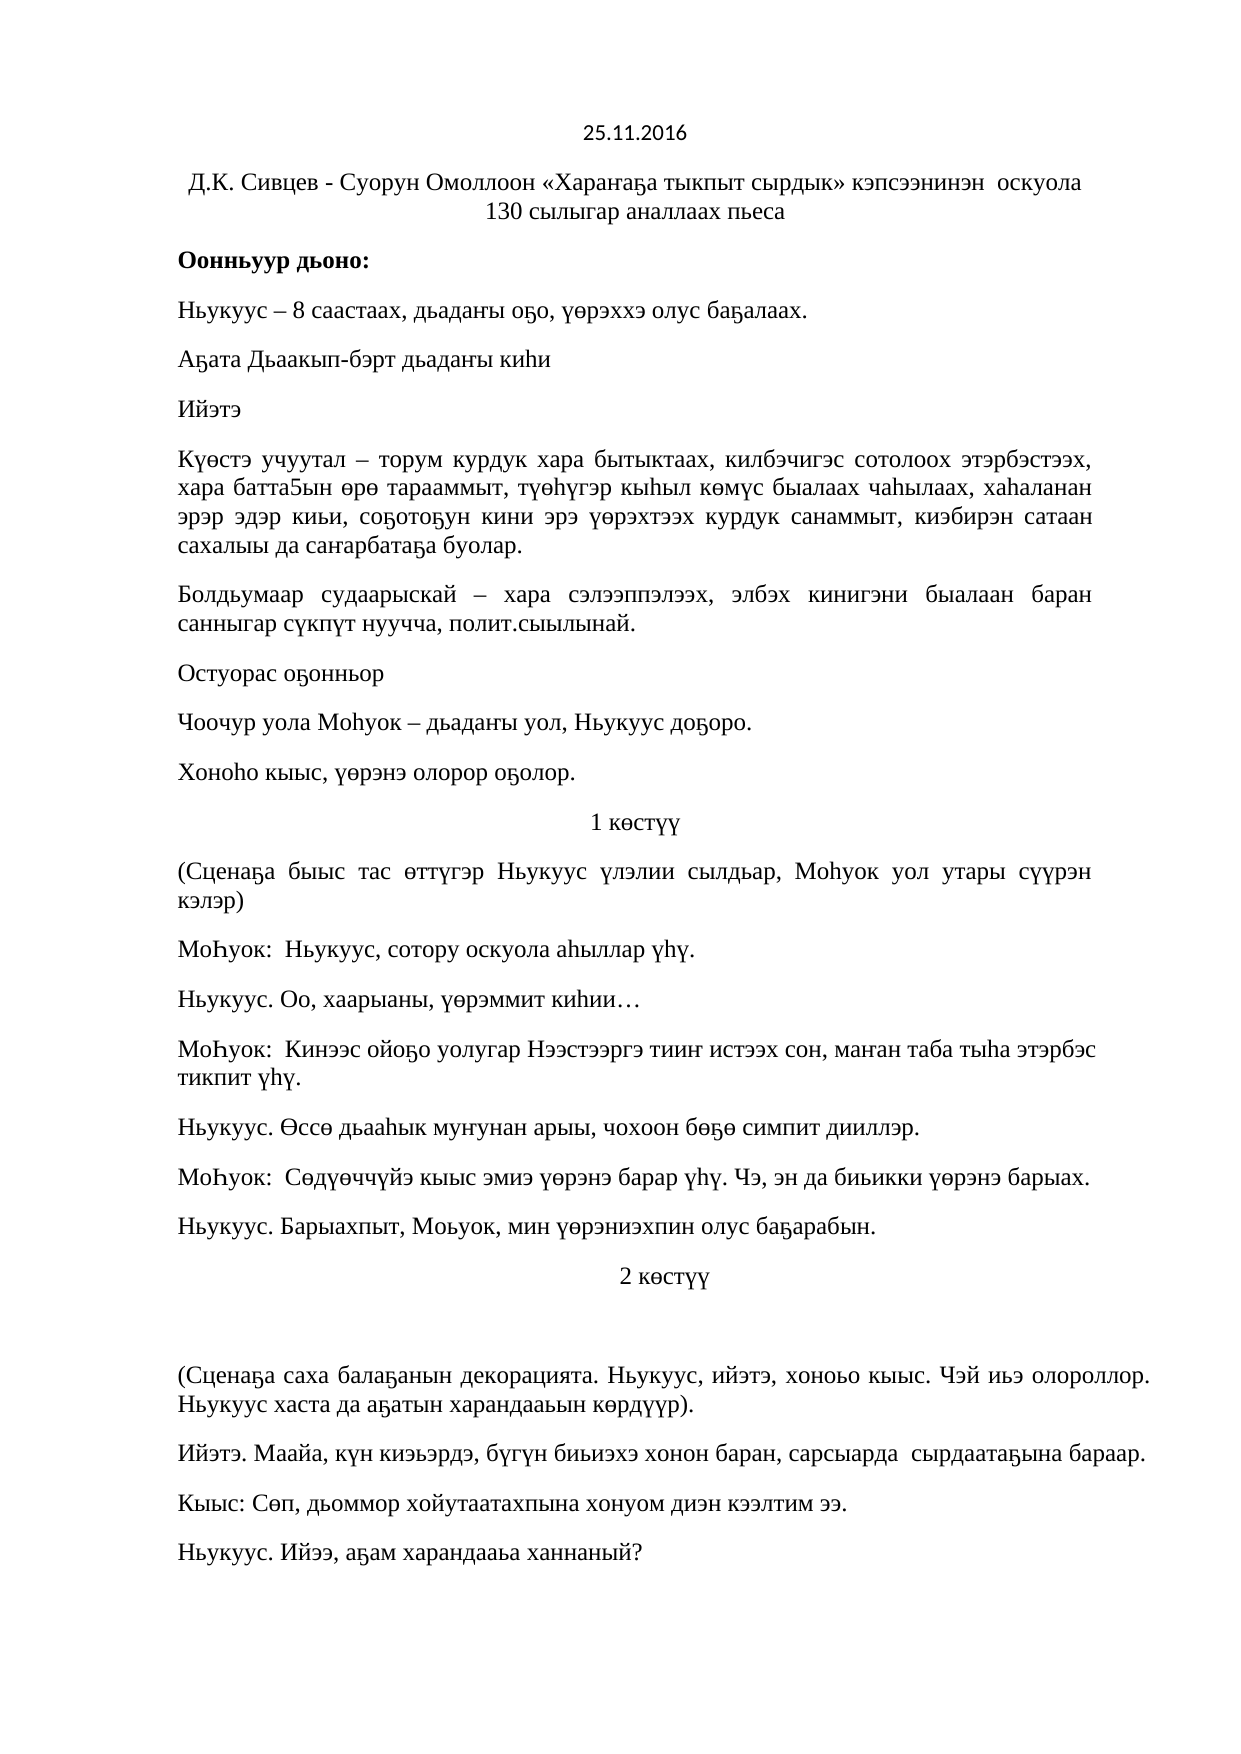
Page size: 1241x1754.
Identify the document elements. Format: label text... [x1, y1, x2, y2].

text МоҺуок: Ньукуус, сотору оскуола аһыллар үһү. [177, 934, 1152, 963]
text Д.К. Сивцев - Суорун Омоллоон «Хараҥаҕа тыкпыт сырдык» кэпсээнинэн оскуола 130 сылыгар аналлаах пьеса [177, 167, 1093, 224]
text Ньукуус. Барыахпыт, Моьуок, мин үөрэниэхпин олус баҕарабын. [177, 1211, 1152, 1240]
text Ньукуус – 8 саастаах, дьадаҥы оҕо, үөрэххэ олус баҕалаах. [177, 295, 1093, 324]
text Чоочур уола Моһуок – дьадаҥы уол, Ньукуус доҕоро. [177, 707, 1093, 736]
text (Сценаҕа быыс тас өттүгэр Ньукуус үлэлии сылдьар, Моһуок уол утары сүүрэн кэлэр) [177, 856, 1093, 914]
text 1 көстүү [177, 807, 1093, 835]
text Оонньуур дьоно: [177, 245, 1093, 274]
text Хоноһо кыыс, үөрэнэ олорор оҕолор. [177, 757, 1093, 786]
text Ньукуус. Өссө дьааһык муҥунан арыы, чохоон бөҕө симпит дииллэр. [177, 1112, 1152, 1141]
text МоҺуок: Кинээс ойоҕо уолугар Нээстээргэ тииҥ истээх сон, маҥан таба тыһа этэрбэс тикпит үһү. [177, 1034, 1152, 1091]
text Күөстэ учуутал – торум курдук хара бытыктаах, килбэчигэс сотолоох этэрбэстээх, хара батта5ын өрө тарааммыт, түөһүгэр кыһыл көмүс быалаах чаһылаах, хаһаланан эрэр эдэр киьи, соҕотоҕун кини эрэ үөрэхтээх курдук санаммыт, киэбирэн сатаан сахалыы да саҥарбатаҕа буолар. [177, 444, 1093, 559]
text 2 көстүү [177, 1261, 1152, 1289]
text Ийэтэ [177, 394, 1093, 423]
text Ньукуус. Ийээ, аҕам харандааьа ханнаный? [177, 1537, 1152, 1566]
text Остуорас оҕонньор [177, 658, 1093, 687]
text МоҺуок: Сөдүөччүйэ кыыс эмиэ үөрэнэ барар үһү. Чэ, эн да биьикки үөрэнэ барыах. [177, 1162, 1152, 1190]
text Кыыс: Сөп, дьоммор хойутаатахпына хонуом диэн кээлтим ээ. [177, 1488, 1152, 1517]
text (Сценаҕа саха балаҕанын декорацията. Ньукуус, ийэтэ, хоноьо кыыс. Чэй иьэ олороллор. Ньукуус хаста да аҕатын харандааьын көрдүүр). [177, 1360, 1152, 1417]
text 25.11.2016 [177, 118, 1093, 146]
text Аҕата Дьаакып-бэрт дьадаҥы киһи [177, 344, 1093, 373]
text Болдьумаар судаарыскай – хара сэлээппэлээх, элбэх кинигэни быалаан баран санныгар сүкпүт нуучча, полит.сыылынай. [177, 579, 1093, 637]
text Ийэтэ. Маайа, күн киэьэрдэ, бүгүн биьиэхэ хонон баран, сарсыарда сырдаатаҕына бараар. [177, 1438, 1152, 1467]
text Ньукуус. Оо, хаарыаны, үөрэммит киһии… [177, 984, 1152, 1013]
